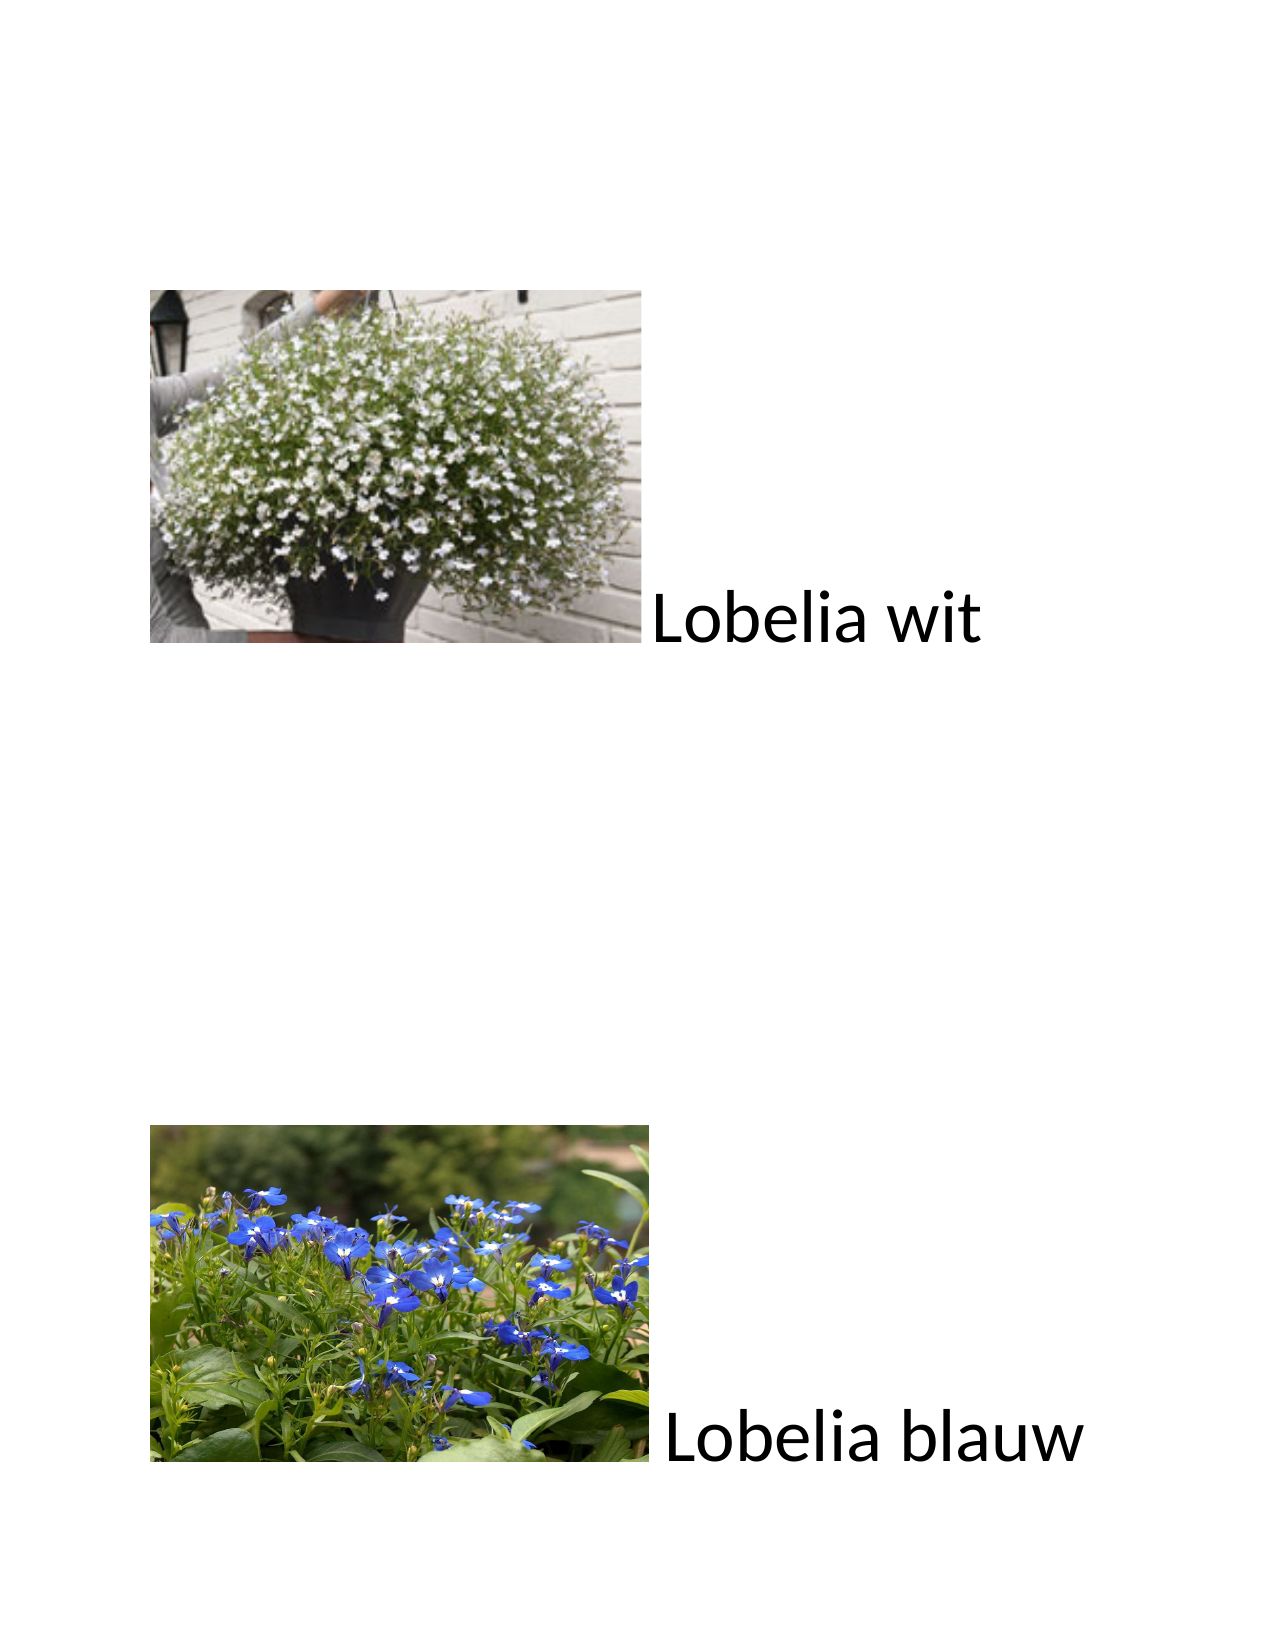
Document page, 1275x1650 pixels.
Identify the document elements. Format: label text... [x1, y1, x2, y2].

picture [150, 1125, 649, 1462]
picture [150, 290, 642, 643]
